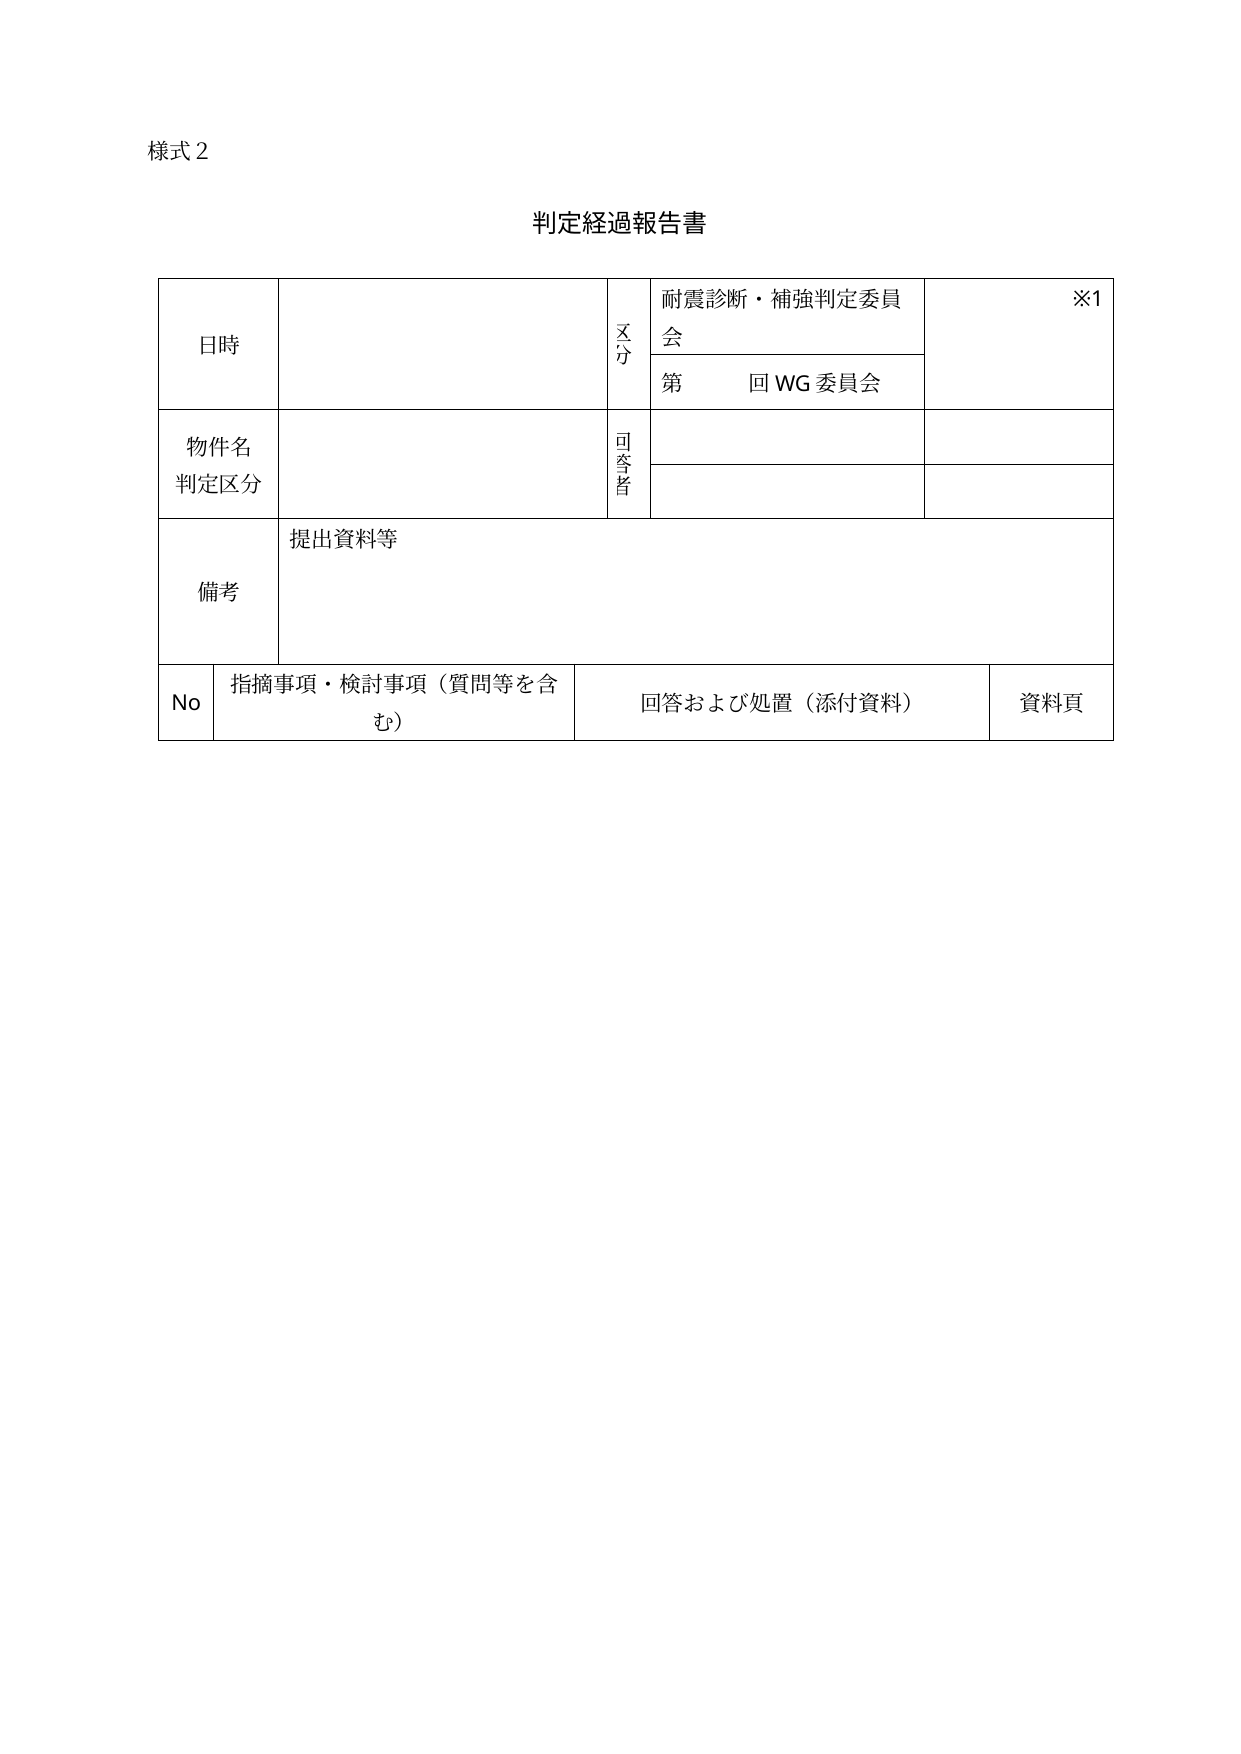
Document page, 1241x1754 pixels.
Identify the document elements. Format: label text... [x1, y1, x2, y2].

table_cell No [159, 665, 213, 739]
table_header [279, 279, 607, 409]
text 判定経過報告書 [148, 203, 1092, 241]
table_cell 資料頁 [990, 665, 1113, 739]
table_cell [651, 465, 924, 518]
table_cell [279, 410, 607, 518]
table_cell [925, 410, 1113, 464]
table_cell 備考 [159, 519, 278, 663]
table_cell 第 回WG委員会 [651, 355, 924, 409]
table_header 耐震診断・補強判定委員会 [651, 279, 924, 354]
table_cell 物件名 判定区分 [159, 410, 278, 518]
table_header 日時 [159, 279, 278, 409]
table_cell 指摘事項・検討事項（質問等を含む） [214, 665, 574, 739]
table_cell 提出資料等 [279, 519, 1113, 663]
table_cell [651, 410, 924, 464]
table_cell [925, 465, 1113, 518]
table_cell 回答および処置（添付資料） [575, 665, 989, 739]
table_header 区分 [608, 279, 650, 409]
text 様式２ [148, 134, 1132, 166]
table_cell 回答者 [608, 410, 650, 518]
table_header ※1 [925, 279, 1113, 409]
